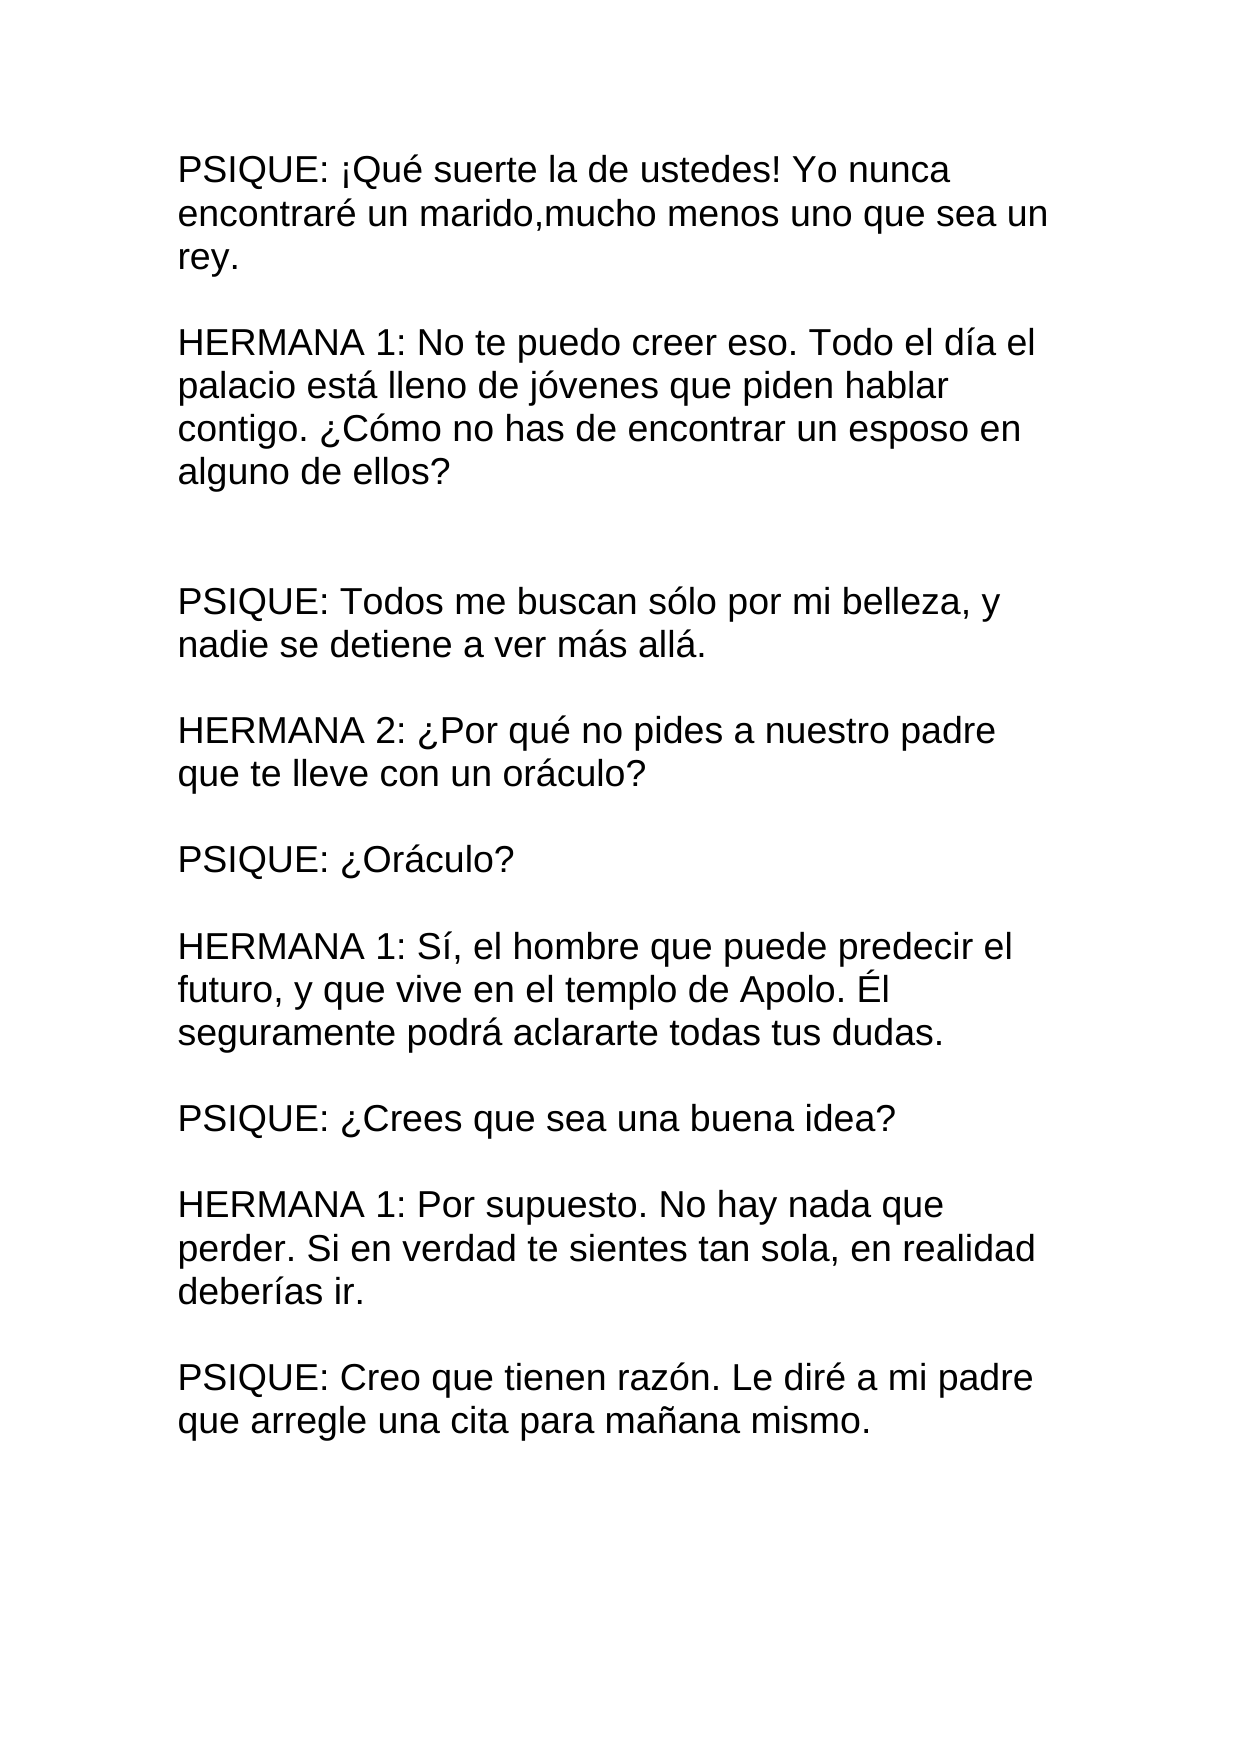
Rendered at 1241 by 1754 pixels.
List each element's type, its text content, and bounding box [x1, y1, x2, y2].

text PSIQUE: ¡Qué suerte la de ustedes! Yo nunca encontraré un marido,mucho menos uno que sea un rey. [177, 148, 1063, 277]
text HERMANA 1: No te puedo creer eso. Todo el día el palacio está lleno de jóvenes que piden hablar contigo. ¿Cómo no has de encontrar un esposo en alguno de ellos? [177, 320, 1063, 493]
text PSIQUE: ¿Crees que sea una buena idea? [177, 1096, 1063, 1139]
text HERMANA 1: Por supuesto. No hay nada que perder. Si en verdad te sientes tan sola, en realidad deberías ir. [177, 1183, 1063, 1312]
text HERMANA 2: ¿Por qué no pides a nuestro padre que te lleve con un oráculo? [177, 708, 1063, 794]
text PSIQUE: ¿Oráculo? [177, 838, 1063, 881]
text PSIQUE: Creo que tienen razón. Le diré a mi padre que arregle una cita para mañana mismo. [177, 1355, 1063, 1441]
text PSIQUE: Todos me buscan sólo por mi belleza, y nadie se detiene a ver más allá. [177, 579, 1063, 665]
text HERMANA 1: Sí, el hombre que puede predecir el futuro, y que vive en el templo de Apolo. Él seguramente podrá aclararte todas tus dudas. [177, 924, 1063, 1053]
